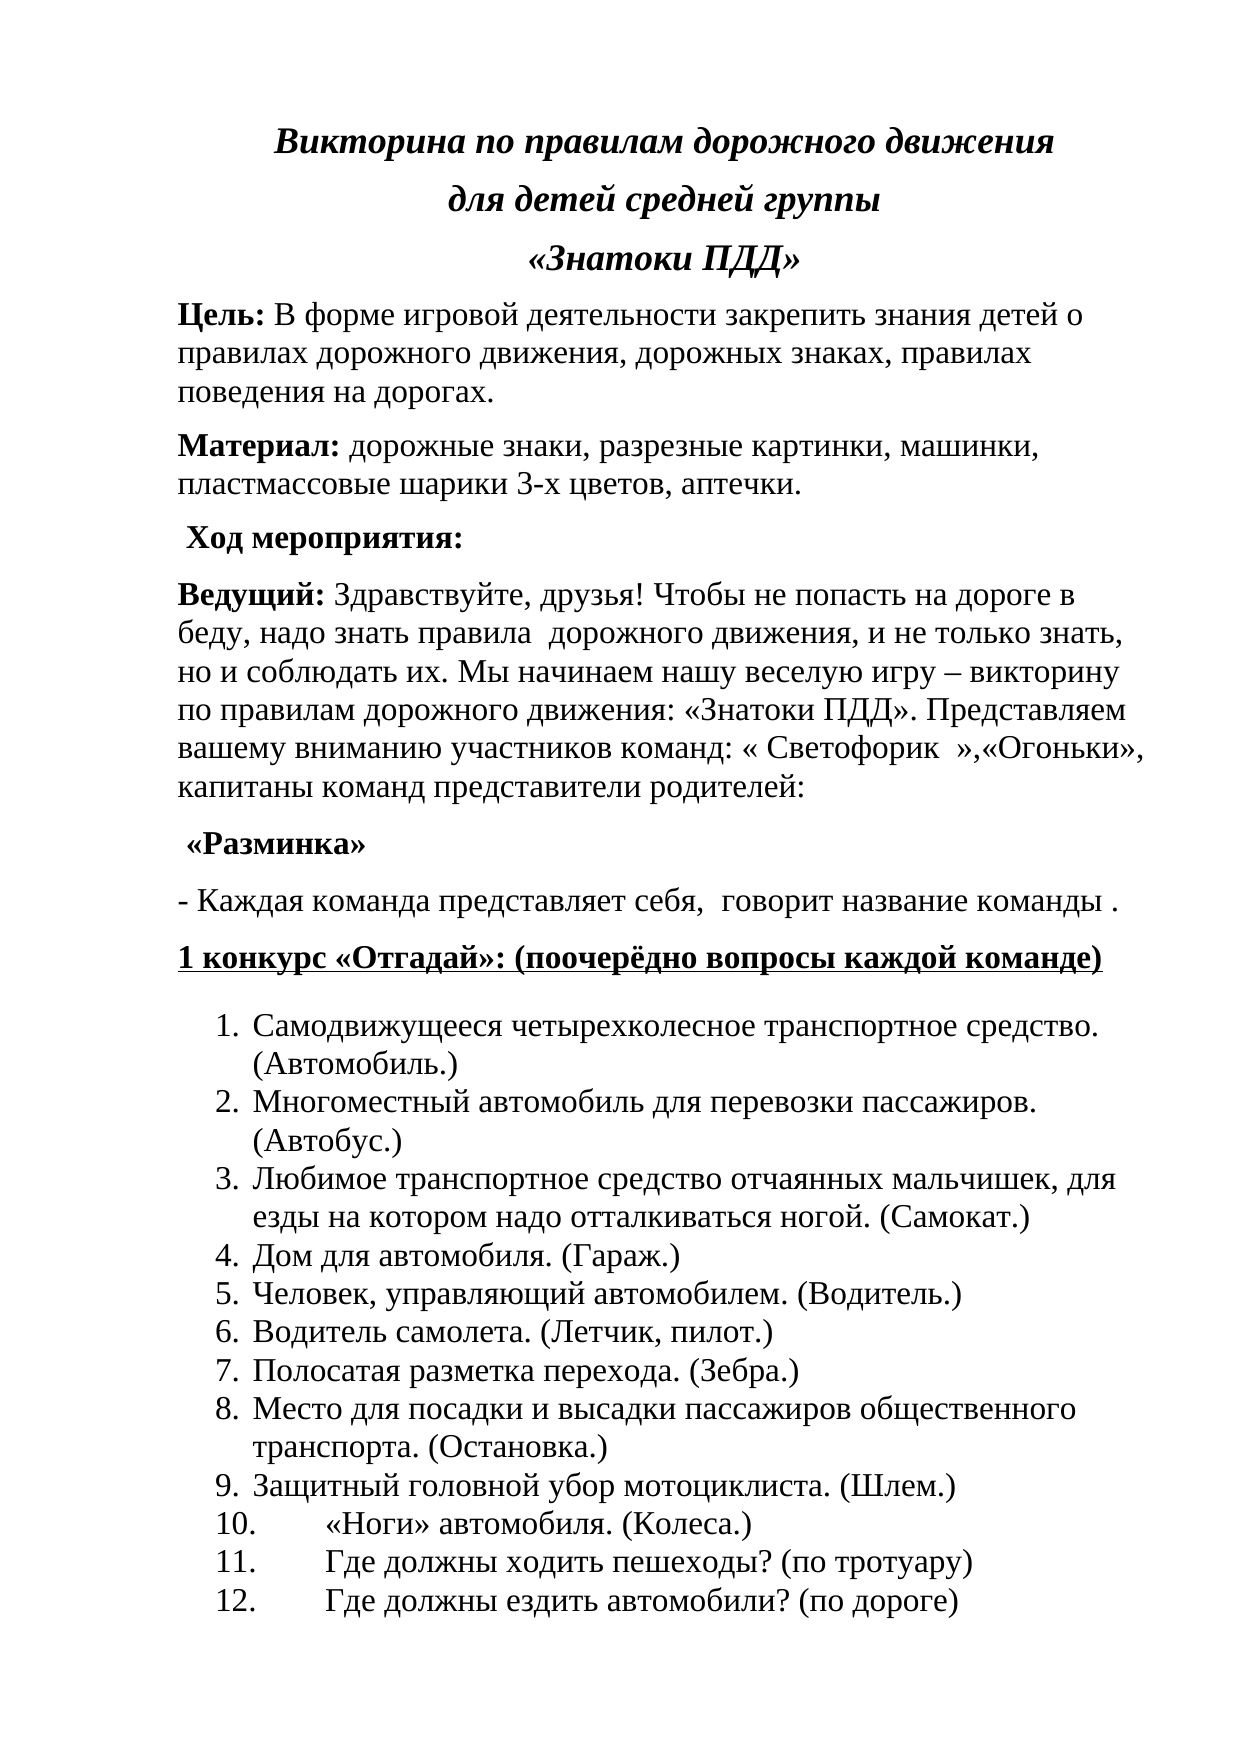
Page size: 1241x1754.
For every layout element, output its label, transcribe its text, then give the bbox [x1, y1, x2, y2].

text Викторина по правилам дорожного движения [177, 118, 1152, 161]
text - Каждая команда представляет себя, говорит название команды . [177, 880, 1152, 918]
list Место для посадки и высадки пассажиров общественного транспорта. (Остановка.) [215, 1388, 1152, 1465]
list Многоместный автомобиль для перевозки пассажиров. (Автобус.) [215, 1081, 1152, 1158]
list Дом для автомобиля. (Гараж.) [215, 1235, 1152, 1273]
text «Знатоки ПДД» [177, 236, 1152, 279]
text «Разминка» [177, 823, 1152, 861]
list Водитель самолета. (Летчик, пилот.) [215, 1311, 1152, 1350]
text Цель: В форме игровой деятельности закрепить знания детей о правилах дорожного движения, дорожных знаках, правилах поведения на дорогах. [177, 294, 1152, 409]
list «Ноги» автомобиля. (Колеса.) [215, 1503, 1152, 1541]
text для детей средней группы [177, 177, 1152, 220]
text Материал: дорожные знаки, разрезные картинки, машинки, пластмассовые шарики 3-х цветов, аптечки. [177, 425, 1152, 502]
text Ход мероприятия: [177, 517, 1152, 556]
list Любимое транспортное средство отчаянных мальчишек, для езды на котором надо отталкиваться ногой. (Самокат.) [215, 1158, 1152, 1235]
list Полосатая разметка перехода. (Зебра.) [215, 1350, 1152, 1388]
list Защитный головной убор мотоциклиста. (Шлем.) [215, 1465, 1152, 1503]
list Где должны ходить пешеходы? (по тротуару) [215, 1541, 1152, 1580]
list Самодвижущееся четырехколесное транспортное средство. (Автомобиль.) [215, 1005, 1152, 1081]
text 1 конкурс «Отгадай»: (поочерёдно вопросы каждой команде) [177, 937, 1152, 976]
list Человек, управляющий автомобилем. (Водитель.) [215, 1273, 1152, 1311]
list Где должны ездить автомобили? (по дороге) [215, 1580, 1152, 1618]
text Ведущий: Здравствуйте, друзья! Чтобы не попасть на дороге в беду, надо знать правила дорожного движения, и не только знать, но и соблюдать их. Мы начинаем нашу веселую игру – викторину по правилам дорожного движения: «Знатоки ПДД». Представляем вашему вниманию участников команд: « Светофорик »,«Огоньки», капитаны команд представители родителей: [177, 574, 1152, 804]
